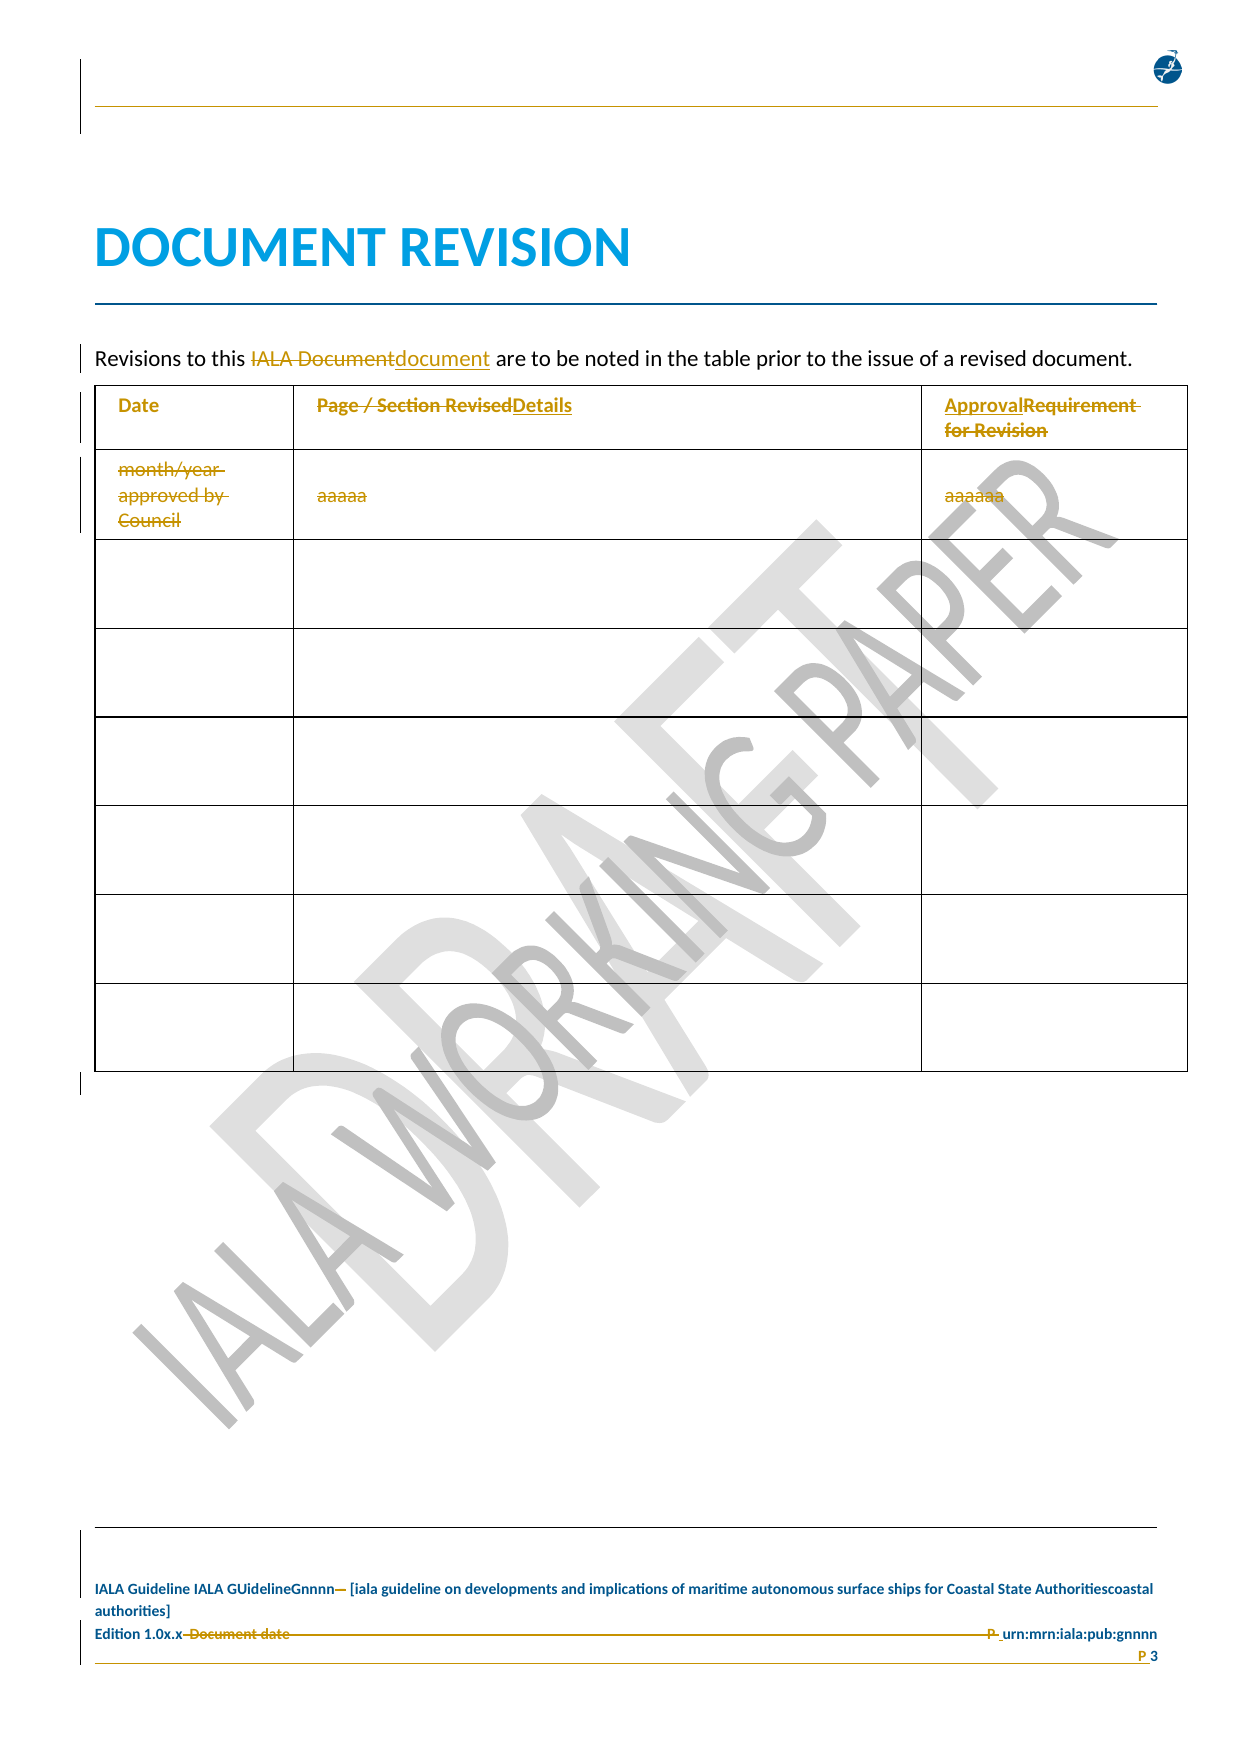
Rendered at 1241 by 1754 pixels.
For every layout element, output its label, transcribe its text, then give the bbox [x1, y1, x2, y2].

table_cell [96, 984, 293, 1071]
text Revisions to this are to be noted in the table prior to the issue of a revised document. [94, 344, 1157, 372]
table_cell [96, 629, 293, 716]
table_header [294, 386, 921, 449]
table_cell [922, 895, 1187, 982]
table_cell [922, 718, 1187, 805]
table_cell [922, 450, 1187, 539]
table_cell [294, 984, 921, 1071]
table_cell [922, 629, 1187, 716]
table_cell [96, 718, 293, 805]
table_cell [294, 540, 921, 628]
table_cell [96, 895, 293, 982]
table_header [922, 386, 1187, 449]
table_cell [96, 540, 293, 628]
table_cell [96, 806, 293, 894]
table_cell [294, 629, 921, 716]
table_cell [294, 895, 921, 982]
table_cell [922, 540, 1187, 628]
table_cell [294, 806, 921, 894]
table_cell [294, 450, 921, 539]
table_cell [96, 450, 293, 539]
table_cell [294, 718, 921, 805]
table_cell [922, 806, 1187, 894]
picture [1122, 0, 1241, 119]
table_header Date [96, 386, 293, 449]
table_cell [922, 984, 1187, 1071]
